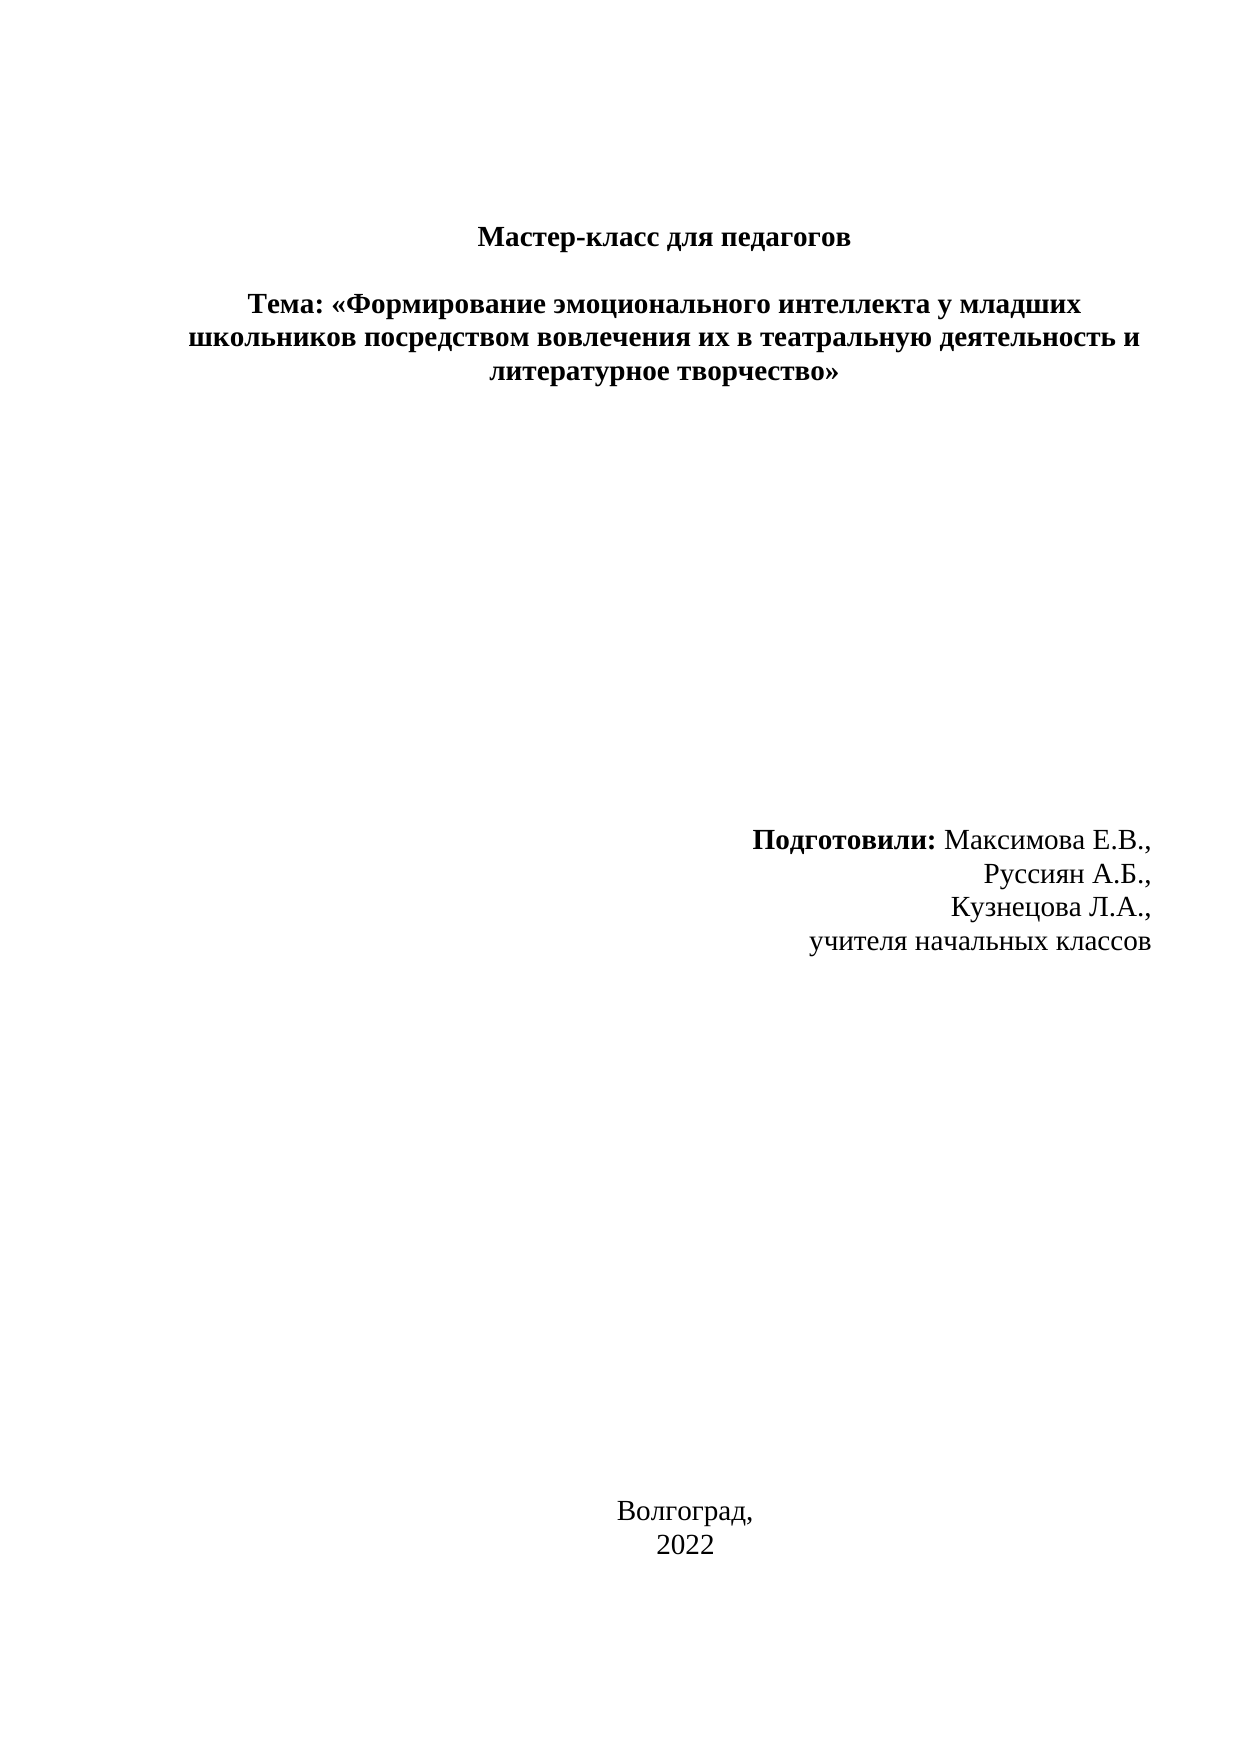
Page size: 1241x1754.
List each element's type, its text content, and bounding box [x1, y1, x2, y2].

text Подготовили: Максимова Е.В., [177, 822, 1152, 856]
text 2022 [177, 1527, 1152, 1560]
text Кузнецова Л.А., [177, 889, 1152, 923]
text Тема: «Формирование эмоционального интеллекта у младших школьников посредством вовлечения их в театральную деятельность и литературное творчество» [177, 286, 1152, 386]
text Руссиян А.Б., [177, 856, 1152, 889]
text Мастер-класс для педагогов [177, 219, 1152, 252]
text Волгоград, [177, 1493, 1152, 1527]
text учителя начальных классов [177, 923, 1152, 957]
